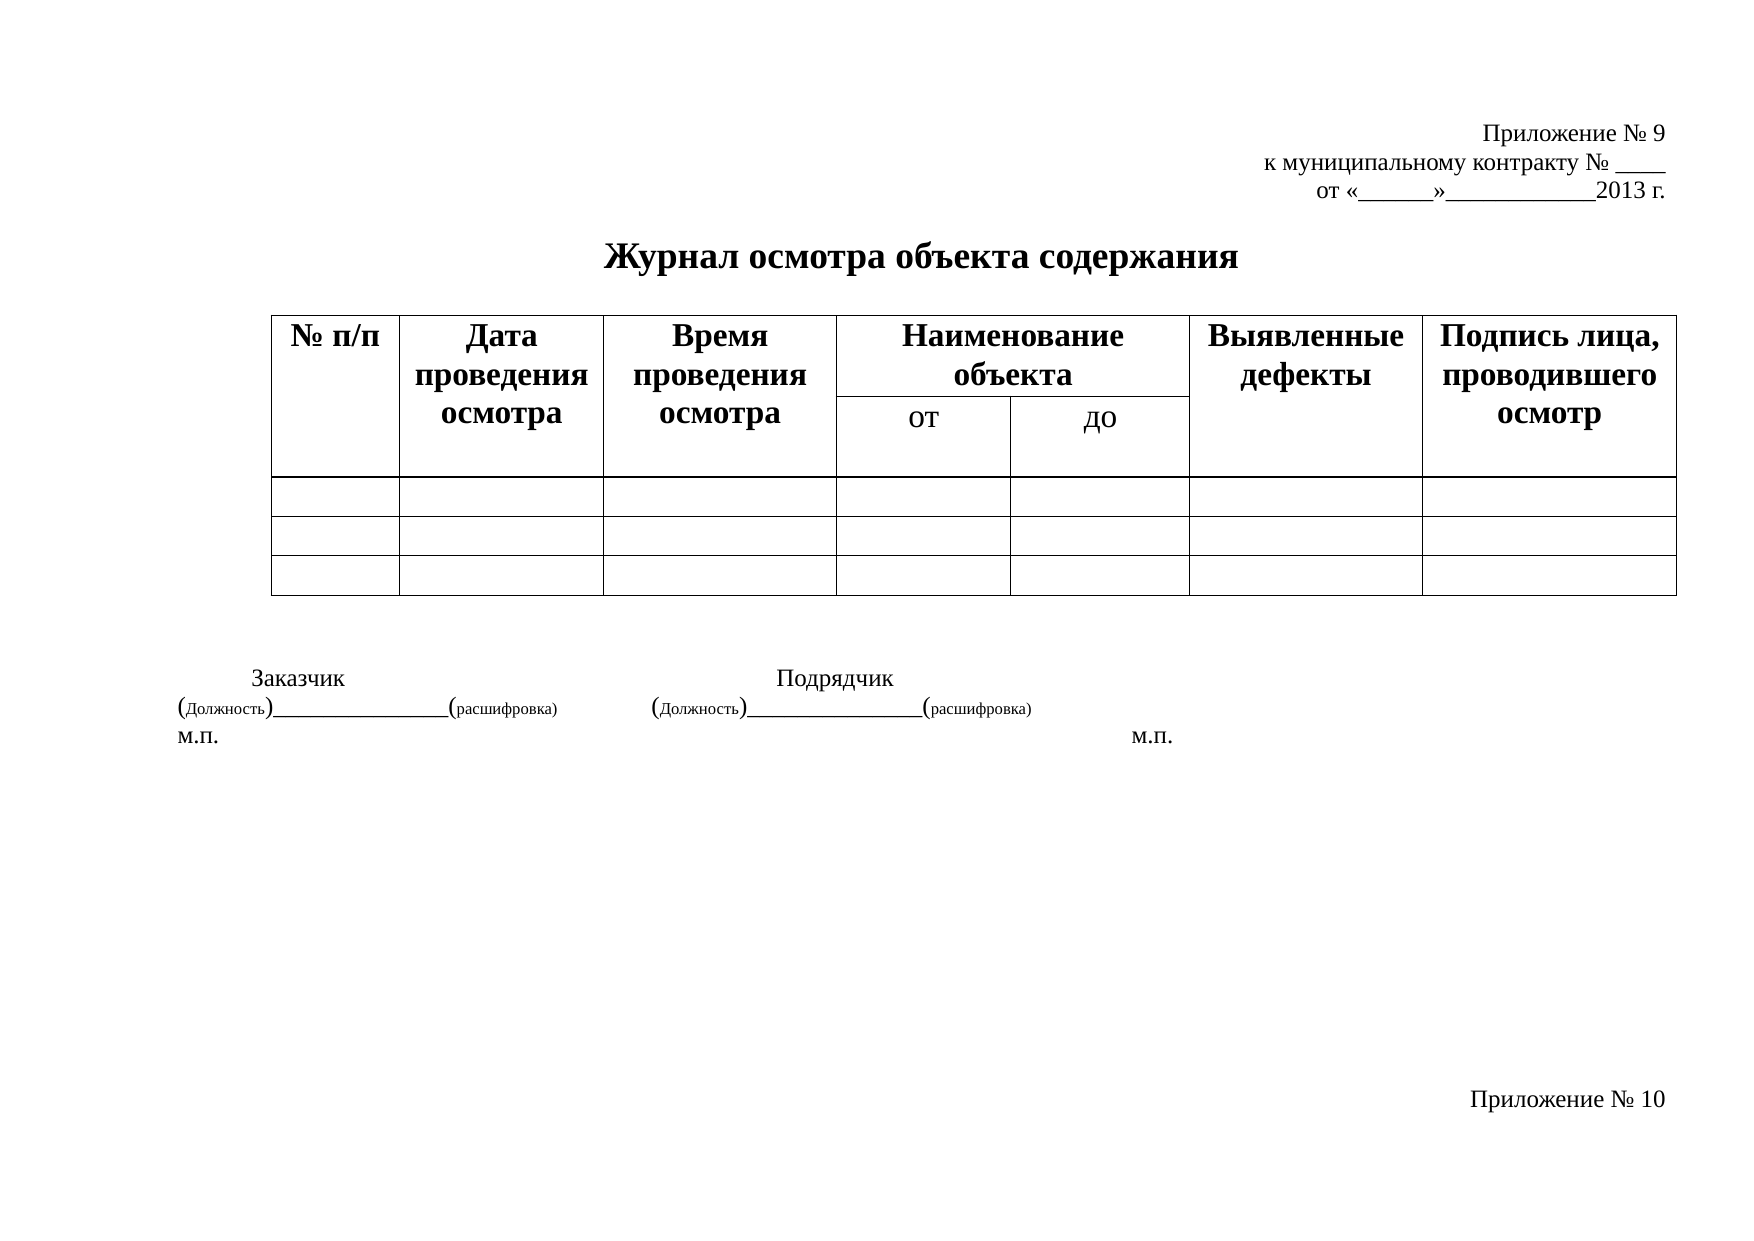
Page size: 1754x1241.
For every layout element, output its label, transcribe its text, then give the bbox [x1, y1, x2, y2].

table_cell [837, 556, 1010, 594]
table_cell [604, 478, 836, 516]
table_cell от [837, 397, 1010, 476]
table_cell [272, 517, 399, 555]
text от «______»____________2013 г. [177, 176, 1665, 204]
text м.п. м.п. [177, 720, 1665, 749]
table_cell [1423, 517, 1676, 555]
table_cell [400, 556, 603, 594]
table_header Наименование объекта [837, 316, 1189, 396]
table_cell [837, 517, 1010, 555]
table_cell [837, 478, 1010, 516]
table_cell [1011, 556, 1189, 594]
table_cell [272, 478, 399, 516]
table_cell [604, 556, 836, 594]
table_cell [1011, 478, 1189, 516]
table_cell [1190, 478, 1422, 516]
table_cell [400, 517, 603, 555]
table_cell [272, 556, 399, 594]
table_cell до [1011, 397, 1189, 476]
table_header Выявленные дефекты [1190, 316, 1422, 476]
text (Должность)______________(расшифровка) (Должность)______________(расшифровка) [177, 691, 1665, 720]
table_cell [604, 517, 836, 555]
table_header Подпись лица, проводившего осмотр [1423, 316, 1676, 476]
table_cell [1011, 517, 1189, 555]
text Заказчик Подрядчик [177, 663, 1665, 691]
table_cell [1423, 478, 1676, 516]
table_cell [1190, 556, 1422, 594]
text Приложение № 10 [177, 1084, 1665, 1113]
table_cell [400, 478, 603, 516]
table_header Время проведения осмотра [604, 316, 836, 476]
table_header Дата проведения осмотра [400, 316, 603, 476]
text к муниципальному контракту № ____ [177, 147, 1665, 176]
table_cell [1423, 556, 1676, 594]
table_header № п/п [272, 316, 399, 476]
text Журнал осмотра объекта содержания [177, 233, 1665, 276]
text Приложение № 9 [177, 118, 1665, 147]
table_cell [1190, 517, 1422, 555]
